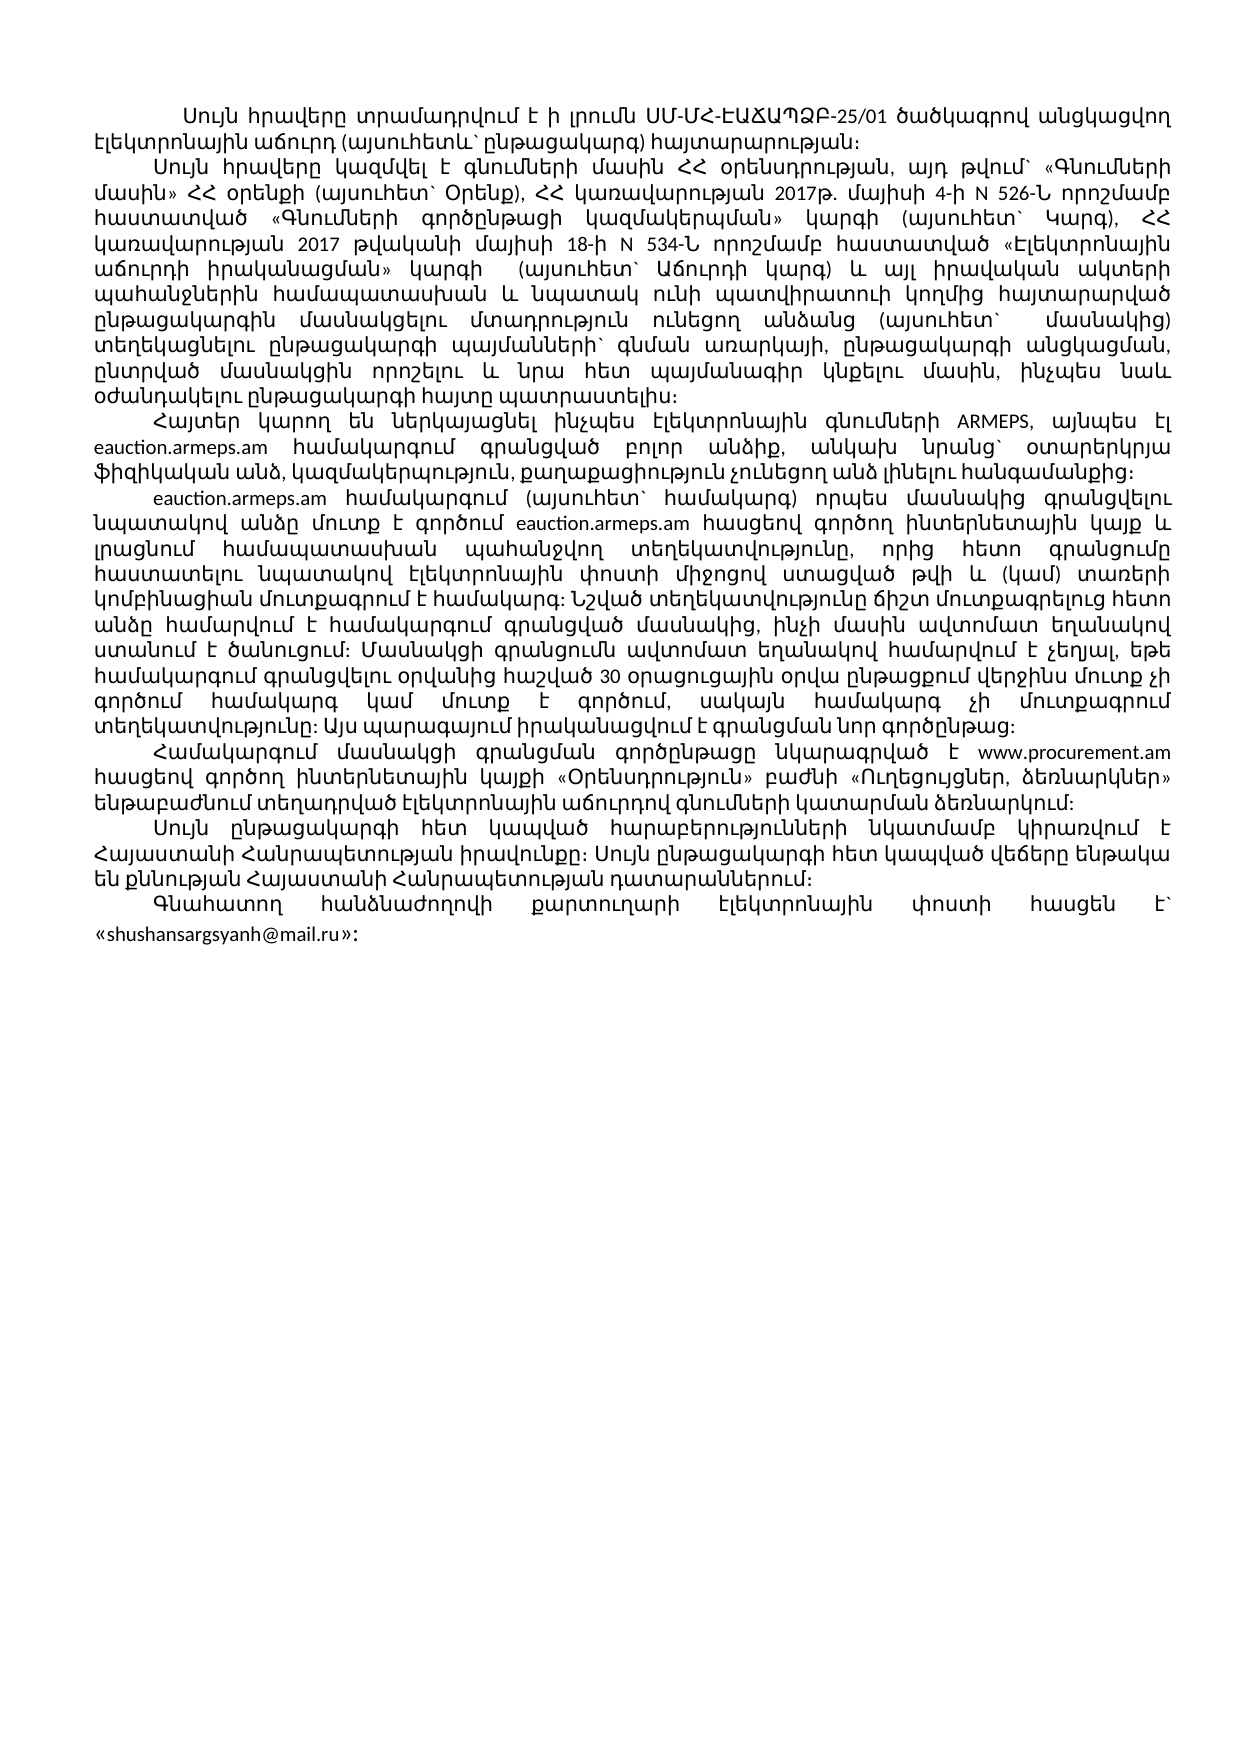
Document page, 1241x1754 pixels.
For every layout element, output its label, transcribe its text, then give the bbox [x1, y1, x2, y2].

text Սույն ընթացակարգի հետ կապված հարաբերությունների նկատմամբ կիրառվում է Հայաստանի Հանրապետության իրավունքը։ Սույն ընթացակարգի հետ կապված վեճերը ենթակա են քննության Հայաստանի Հանրապետության դատարաններում։ [94, 815, 1171, 892]
text Սույն հրավերը տրամադրվում է ի լրումն ՍՄ-ՄՀ-ԷԱՃԱՊՁԲ-25/01 ծածկագրով անցկացվող էլեկտրոնային աճուրդ (այսուհետև` ընթացակարգ) հայտարարության։ [94, 104, 1171, 154]
text Համակարգում մասնակցի գրանցման գործընթացը նկարագրված է www.procurement.am հասցեով գործող ինտերնետային կայքի «Օրենսդրություն» բաժնի «Ուղեցույցներ, ձեռնարկներ» ենթաբաժնում տեղադրված էլեկտրոնային աճուրդով գնումների կատարման ձեռնարկում: [94, 739, 1171, 815]
text Սույն հրավերը կազմվել է գնումների մասին ՀՀ օրենսդրության, այդ թվում` «Գնումների մասին» ՀՀ օրենքի (այսուհետ` Օրենք), ՀՀ կառավարության 2017թ. մայիսի 4-ի N 526-Ն որոշմամբ հաստատված «Գնումների գործընթացի կազմակերպման» կարգի (այսուհետ` Կարգ), ՀՀ կառավարության 2017 թվականի մայիսի 18-ի N 534-Ն որոշմամբ հաստատված «Էլեկտրոնային աճուրդի իրականացման» կարգի (այսուհետ` Աճուրդի կարգ) և այլ իրավական ակտերի պահանջներին համապատասխան և նպատակ ունի պատվիրատուի կողմից հայտարարված ընթացակարգին մասնակցելու մտադրություն ունեցող անձանց (այսուհետ` մասնակից) տեղեկացնելու ընթացակարգի պայմանների` գնման առարկայի, ընթացակարգի անցկացման, ընտրված մասնակցին որոշելու և նրա հետ պայմանագիր կնքելու մասին, ինչպես նաև օժանդակելու ընթացակարգի հայտը պատրաստելիս։ [94, 154, 1171, 409]
text Հայտեր կարող են ներկայացնել ինչպես էլեկտրոնային գնումների ARMEPS, այնպես էլ eauction.armeps.am համակարգում գրանցված բոլոր անձիք, անկախ նրանց` օտարերկրյա ֆիզիկական անձ, կազմակերպություն, քաղաքացիություն չունեցող անձ լինելու հանգամանքից։ [94, 409, 1171, 485]
text eauction.armeps.am համակարգում (այսուհետ` համակարգ) որպես մասնակից գրանցվելու նպատակով անձը մուտք է գործում eauction.armeps.am հասցեով գործող ինտերնետային կայք և լրացնում համապատասխան պահանջվող տեղեկատվությունը, որից հետո գրանցումը հաստատելու նպատակով էլեկտրոնային փոստի միջոցով ստացված թվի և (կամ) տառերի կոմբինացիան մուտքագրում է համակարգ: Նշված տեղեկատվությունը ճիշտ մուտքագրելուց հետո անձը համարվում է համակարգում գրանցված մասնակից, ինչի մասին ավտոմատ եղանակով ստանում է ծանուցում: Մասնակցի գրանցումն ավտոմատ եղանակով համարվում է չեղյալ, եթե համակարգում գրանցվելու օրվանից հաշված 30 օրացուցային օրվա ընթացքում վերջինս մուտք չի գործում համակարգ կամ մուտք է գործում, սակայն համակարգ չի մուտքագրում տեղեկատվությունը: Այս պարագայում իրականացվում է գրանցման նոր գործընթաց: [94, 485, 1171, 739]
text Գնահատող հանձնաժողովի քարտուղարի էլեկտրոնային փոստի հասցեն է` «shushansargsyanh@mail.ru»: [94, 892, 1171, 948]
